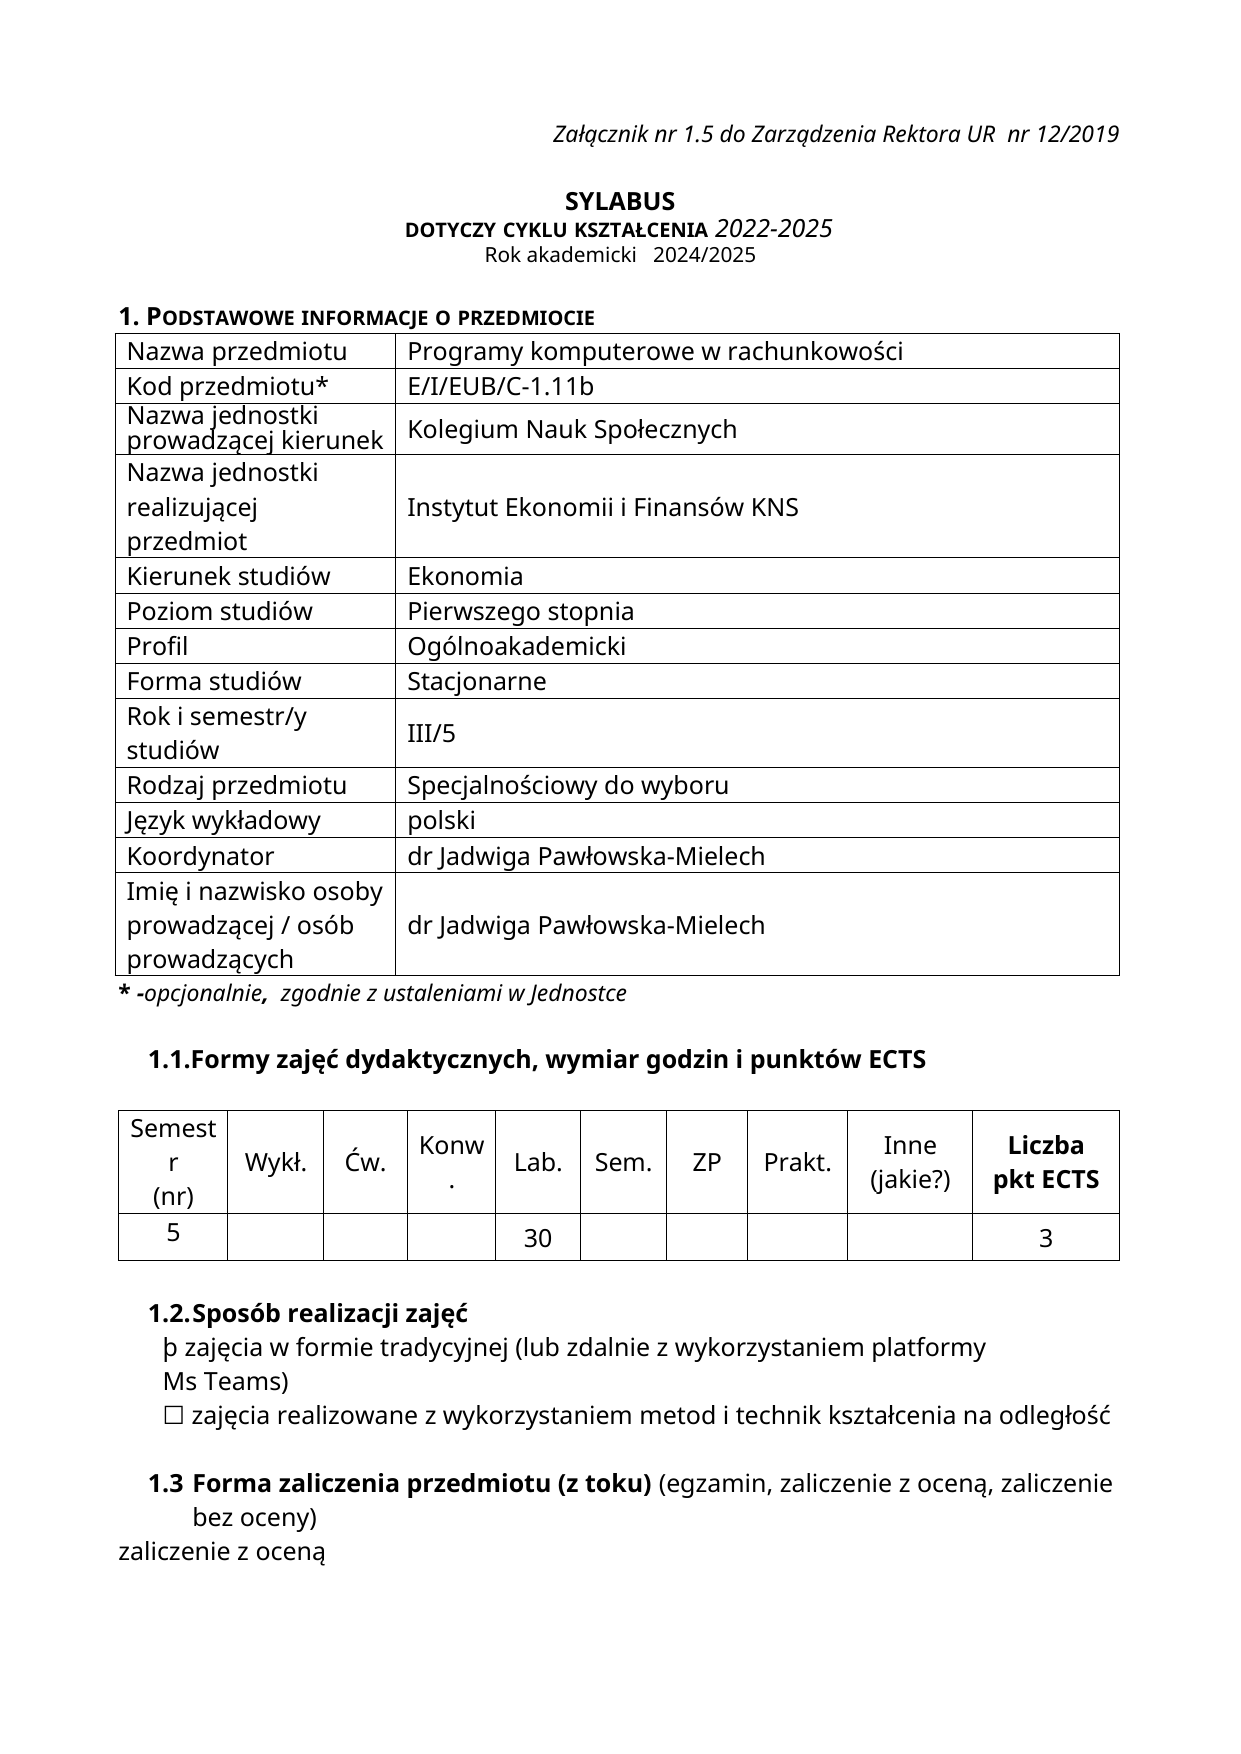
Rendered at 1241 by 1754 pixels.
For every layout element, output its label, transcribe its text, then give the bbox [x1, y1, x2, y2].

table_header Ćw. [324, 1111, 407, 1213]
table_cell Nazwa jednostki prowadzącej kierunek [116, 404, 395, 454]
table_cell Kierunek studiów [116, 558, 395, 592]
table_cell dr Jadwiga Pawłowska-Mielech [396, 838, 1119, 872]
table_header Semestr (nr) [119, 1111, 227, 1213]
table_cell Ogólnoakademicki [396, 629, 1119, 663]
table_cell Kolegium Nauk Społecznych [396, 404, 1119, 454]
table_cell Koordynator [116, 838, 395, 872]
table_cell Pierwszego stopnia [396, 594, 1119, 627]
table_cell Poziom studiów [116, 594, 395, 627]
table_header Liczba pkt ECTS [973, 1111, 1119, 1213]
text zaliczenie z oceną [118, 1534, 1122, 1568]
table_cell 30 [496, 1214, 580, 1260]
table_cell Imię i nazwisko osoby prowadzącej / osób prowadzących [116, 873, 395, 975]
table_cell [581, 1214, 666, 1260]
table_cell [324, 1214, 407, 1260]
text ☐ zajęcia realizowane z wykorzystaniem metod i technik kształcenia na odległość [162, 1398, 1122, 1432]
text SYLABUS [118, 183, 1122, 217]
text 1. Podstawowe informacje o przedmiocie [118, 299, 1122, 333]
table_cell III/5 [396, 699, 1119, 767]
table_cell Rodzaj przedmiotu [116, 768, 395, 802]
table_cell dr Jadwiga Pawłowska-Mielech [396, 873, 1119, 975]
text dotyczy cyklu kształcenia 2022-2025 [118, 217, 1122, 242]
table_cell 3 [973, 1214, 1119, 1260]
table_cell Język wykładowy [116, 803, 395, 837]
table_cell Specjalnościowy do wyboru [396, 768, 1119, 802]
text Załącznik nr 1.5 do Zarządzenia Rektora UR nr 12/2019 [118, 118, 1122, 149]
table_cell Stacjonarne [396, 664, 1119, 698]
table_cell Profil [116, 629, 395, 663]
table_header Programy komputerowe w rachunkowości [396, 334, 1119, 368]
table_cell Nazwa jednostki realizującej przedmiot [116, 455, 395, 557]
table_cell Rok i semestr/y studiów [116, 699, 395, 767]
table_cell Forma studiów [116, 664, 395, 698]
text 1.1.Formy zajęć dydaktycznych, wymiar godzin i punktów ECTS [148, 1042, 1122, 1076]
table_cell 5 [119, 1214, 227, 1260]
table_cell E/I/EUB/C-1.11b [396, 369, 1119, 403]
table_header Konw. [408, 1111, 495, 1213]
table_cell [848, 1214, 972, 1260]
table_cell [667, 1214, 747, 1260]
table_header Nazwa przedmiotu [116, 334, 395, 368]
table_cell polski [396, 803, 1119, 837]
table_header Inne (jakie?) [848, 1111, 972, 1213]
text þ zajęcia w formie tradycyjnej (lub zdalnie z wykorzystaniem platformy Ms Teams) [162, 1329, 1122, 1398]
table_header ZP [667, 1111, 747, 1213]
table_header Sem. [581, 1111, 666, 1213]
table_cell Kod przedmiotu* [116, 369, 395, 403]
table_cell [748, 1214, 847, 1260]
table_cell [228, 1214, 323, 1260]
table_header Wykł. [228, 1111, 323, 1213]
text Rok akademicki 2024/2025 [118, 242, 1122, 267]
table_header Lab. [496, 1111, 580, 1213]
table_header Prakt. [748, 1111, 847, 1213]
table_cell Instytut Ekonomii i Finansów KNS [396, 455, 1119, 557]
table_cell [408, 1214, 495, 1260]
text 1.3 Forma zaliczenia przedmiotu (z toku) (egzamin, zaliczenie z oceną, zaliczenie bez oceny) [148, 1466, 1122, 1534]
table_cell Ekonomia [396, 558, 1119, 592]
text * -opcjonalnie, zgodnie z ustaleniami w Jednostce [118, 976, 1122, 1008]
text 1.2. Sposób realizacji zajęć [148, 1295, 1122, 1329]
